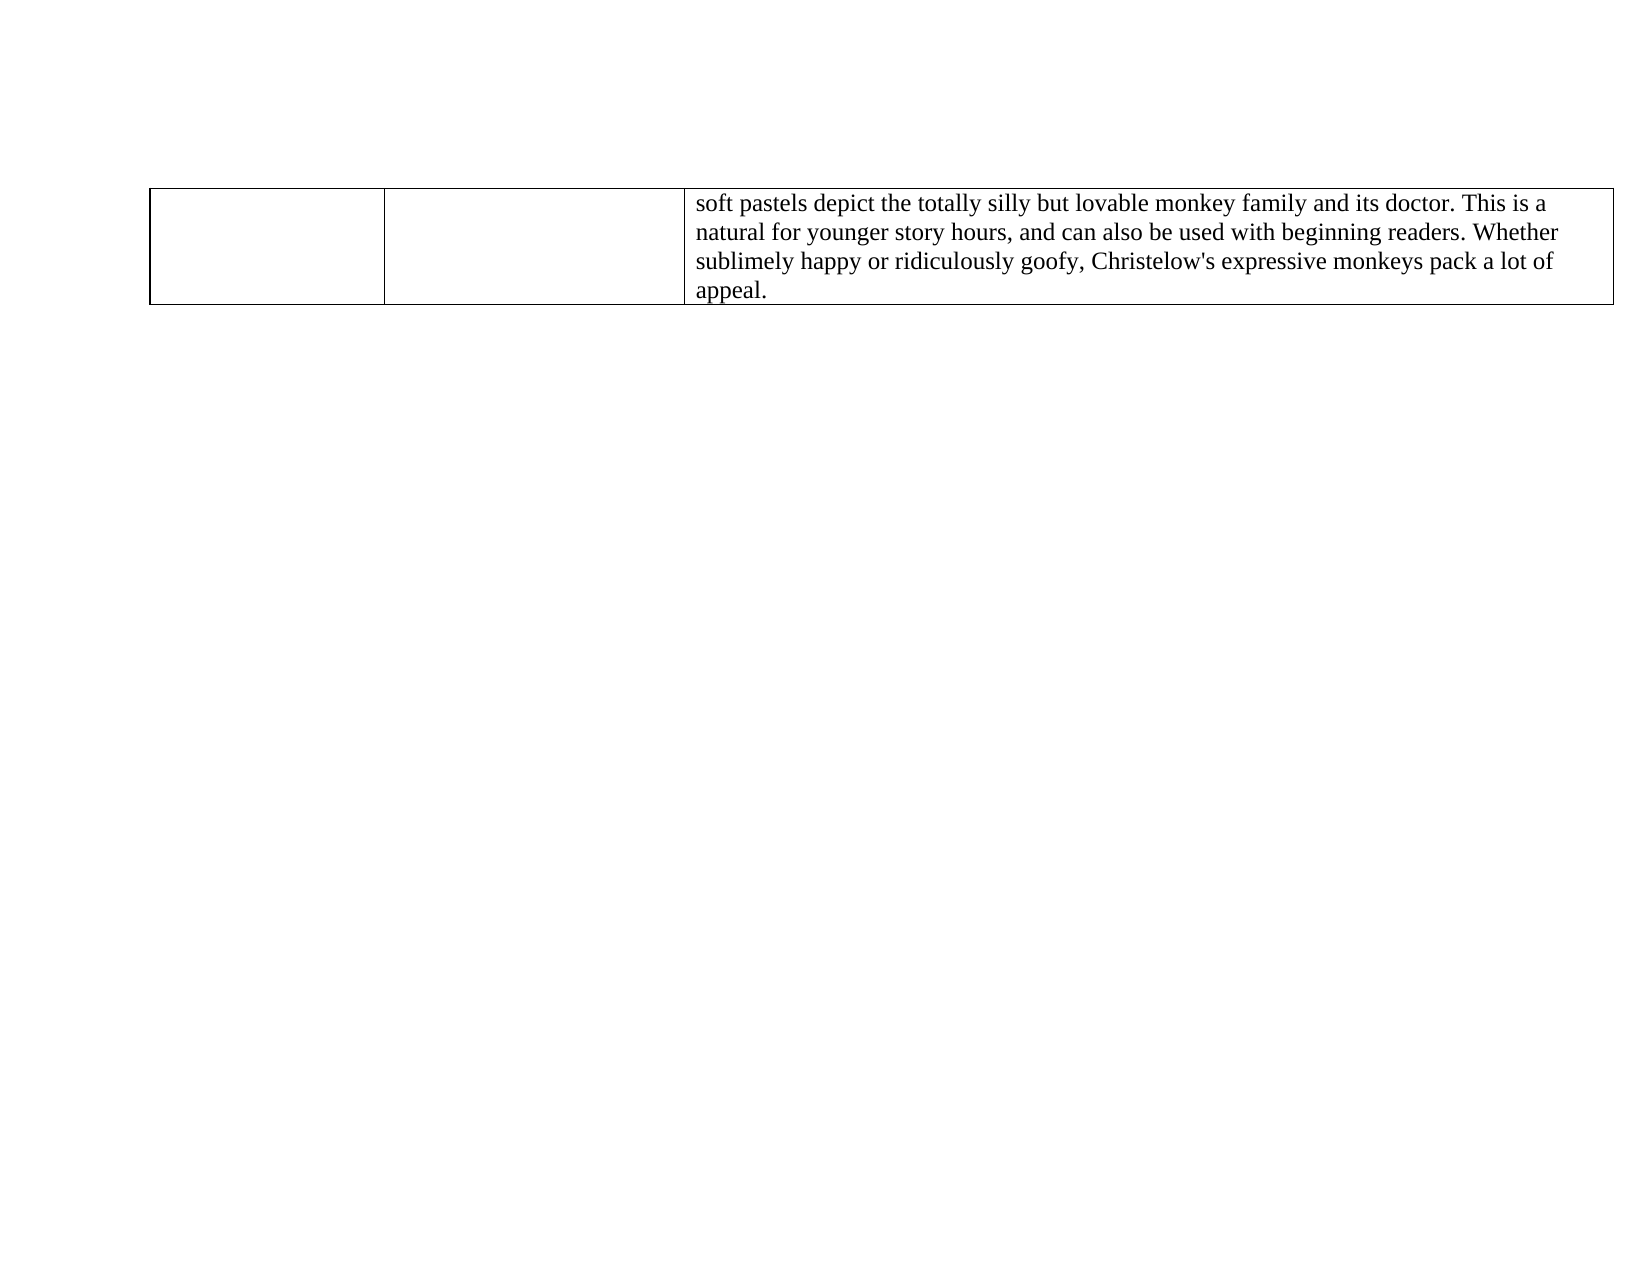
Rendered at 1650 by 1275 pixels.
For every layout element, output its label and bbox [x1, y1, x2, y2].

table_cell [385, 189, 684, 303]
table_cell [151, 189, 384, 303]
table_cell [685, 189, 1613, 303]
